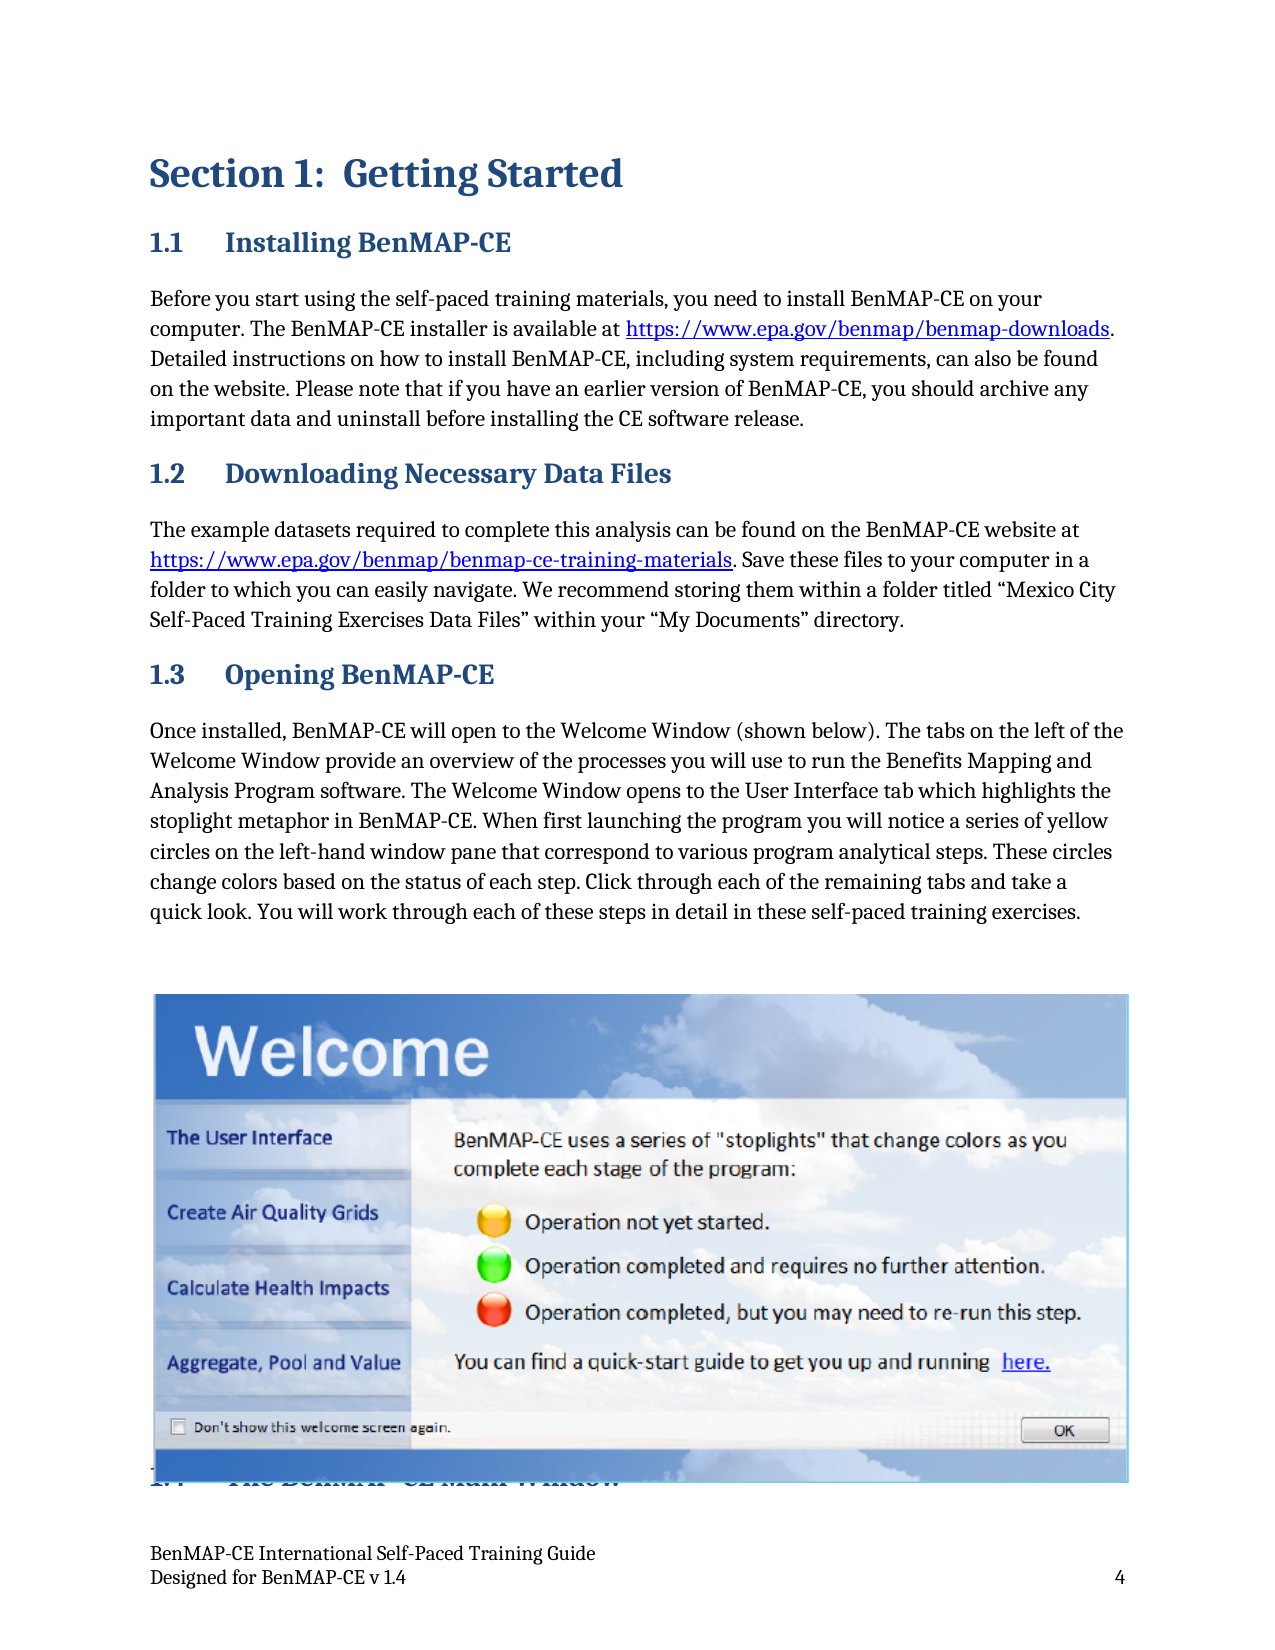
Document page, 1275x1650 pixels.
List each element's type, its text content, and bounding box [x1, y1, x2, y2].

subtitle Section 1: Getting Started [150, 150, 1125, 198]
subtitle 1.2 Downloading Necessary Data Files [150, 457, 1125, 491]
picture [153, 994, 1129, 1483]
subtitle 1.1 Installing BenMAP-CE [150, 226, 1125, 259]
text Once installed, BenMAP-CE will open to the Welcome Window (shown below). The tabs on the left of the Welcome Window provide an overview of the processes you will use to run the Benefits Mapping and Analysis Program software. The Welcome Window opens to the User Interface tab which highlights the stoplight metaphor in BenMAP-CE. When first launching the program you will notice a series of yellow circles on the left-hand window pane that correspond to various program analytical steps. These circles change colors based on the status of each step. Click through each of the remaining tabs and take a quick look. You will work through each of these steps in detail in these self-paced training exercises. [150, 718, 1125, 925]
subtitle 1.4 The BenMAP-CE Main Window [150, 1460, 1125, 1494]
subtitle 1.3 Opening BenMAP-CE [150, 658, 1125, 692]
text Before you start using the self-paced training materials, you need to install BenMAP-CE on your computer. The BenMAP-CE installer is available at https://www.epa.gov/benmap/benmap-downloads. Detailed instructions on how to install BenMAP-CE, including system requirements, can also be found on the website. Please note that if you have an earlier version of BenMAP-CE, you should archive any important data and uninstall before installing the CE software release. [150, 285, 1125, 432]
text The example datasets required to complete this analysis can be found on the BenMAP-CE website at https://www.epa.gov/benmap/benmap-ce-training-materials. Save these files to your computer in a folder to which you can easily navigate. We recommend storing them within a folder titled “Mexico City Self-Paced Training Exercises Data Files” within your “My Documents” directory. [150, 517, 1125, 633]
